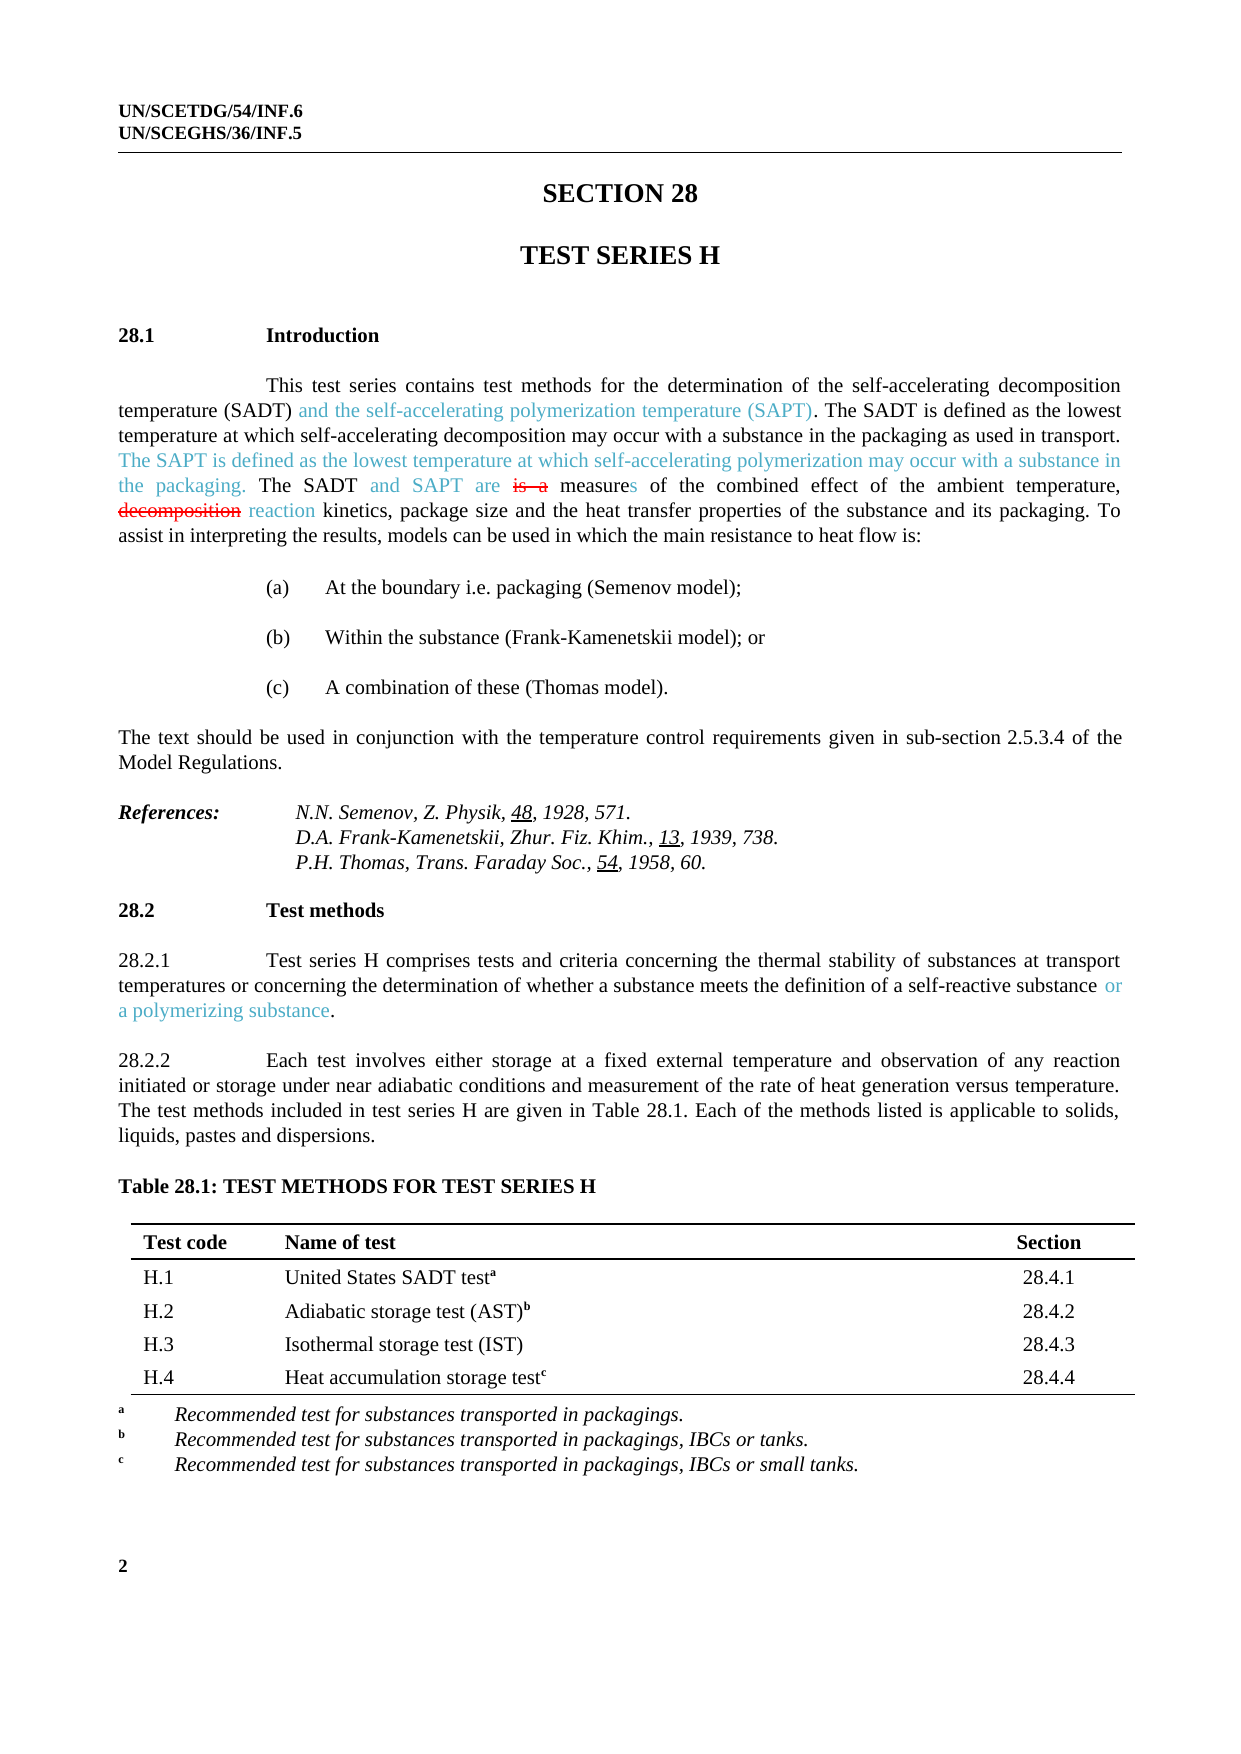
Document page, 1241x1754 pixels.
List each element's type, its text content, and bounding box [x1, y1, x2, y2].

text (b) Within the substance (Frank-Kamenetskii model); or [118, 624, 1122, 649]
table_header Section [963, 1225, 1134, 1258]
subtitle SECTION 28 TEST SERIES H [118, 177, 1122, 271]
table_cell United States SADT testa [272, 1260, 963, 1293]
table_header Name of test [272, 1225, 963, 1258]
table_cell H.2 [131, 1294, 272, 1327]
list References: N.N. Semenov, Z. Physik, 48, 1928, 571. [118, 799, 1122, 824]
list P.H. Thomas, Trans. Faraday Soc., 54, 1958, 60. [118, 849, 1122, 874]
table_cell Heat accumulation storage testc [272, 1360, 963, 1393]
table_header Test code [131, 1225, 272, 1258]
text c Recommended test for substances transported in packagings, IBCs or small tanks. [118, 1451, 1122, 1476]
table_cell H.4 [131, 1360, 272, 1393]
text (a) At the boundary i.e. packaging (Semenov model); [118, 574, 1122, 599]
text a Recommended test for substances transported in packagings. [118, 1401, 1122, 1426]
text This test series contains test methods for the determination of the self-accelerating decomposition temperature (SADT) and the self-accelerating polymerization temperature (SAPT). The SADT is defined as the lowest temperature at which self-accelerating decomposition may occur with a substance in the packaging as used in transport. The SAPT is defined as the lowest temperature at which self-accelerating polymerization may occur with a substance in the packaging. The SADT and SAPT are is a measures of the combined effect of the ambient temperature, decomposition reaction kinetics, package size and the heat transfer properties of the substance and its packaging. To assist in interpreting the results, models can be used in which the main resistance to heat flow is: [118, 372, 1122, 547]
subtitle 28.2 Test methods [118, 898, 1122, 922]
text 28.2.1 Test series H comprises tests and criteria concerning the thermal stability of substances at transport temperatures or concerning the determination of whether a substance meets the definition of a self-reactive substance or a polymerizing substance. [118, 947, 1122, 1022]
table_cell 28.4.2 [963, 1294, 1134, 1327]
subtitle 28.1 Introduction [118, 323, 1122, 347]
text 28.2.2 Each test involves either storage at a fixed external temperature and observation of any reaction initiated or storage under near adiabatic conditions and measurement of the rate of heat generation versus temperature. The test methods included in test series H are given in Table 28.1. Each of the methods listed is applicable to solids, liquids, pastes and dispersions. [118, 1047, 1122, 1147]
list Table 28.1: TEST METHODS FOR TEST SERIES H [118, 1173, 1122, 1198]
table_cell 28.4.1 [963, 1260, 1134, 1293]
text b Recommended test for substances transported in packagings, IBCs or tanks. [118, 1426, 1122, 1451]
text (c) A combination of these (Thomas model). [118, 674, 1122, 699]
table_cell H.3 [131, 1327, 272, 1360]
table_cell H.1 [131, 1260, 272, 1293]
text The text should be used in conjunction with the temperature control requirements given in sub-section 2.5.3.4 of the Model Regulations. [118, 724, 1122, 774]
table_cell Adiabatic storage test (AST)b [272, 1294, 963, 1327]
table_cell 28.4.3 [963, 1327, 1134, 1360]
table_cell 28.4.4 [963, 1360, 1134, 1393]
table_cell Isothermal storage test (IST) [272, 1327, 963, 1360]
list D.A. Frank-Kamenetskii, Zhur. Fiz. Khim., 13, 1939, 738. [118, 824, 1122, 849]
